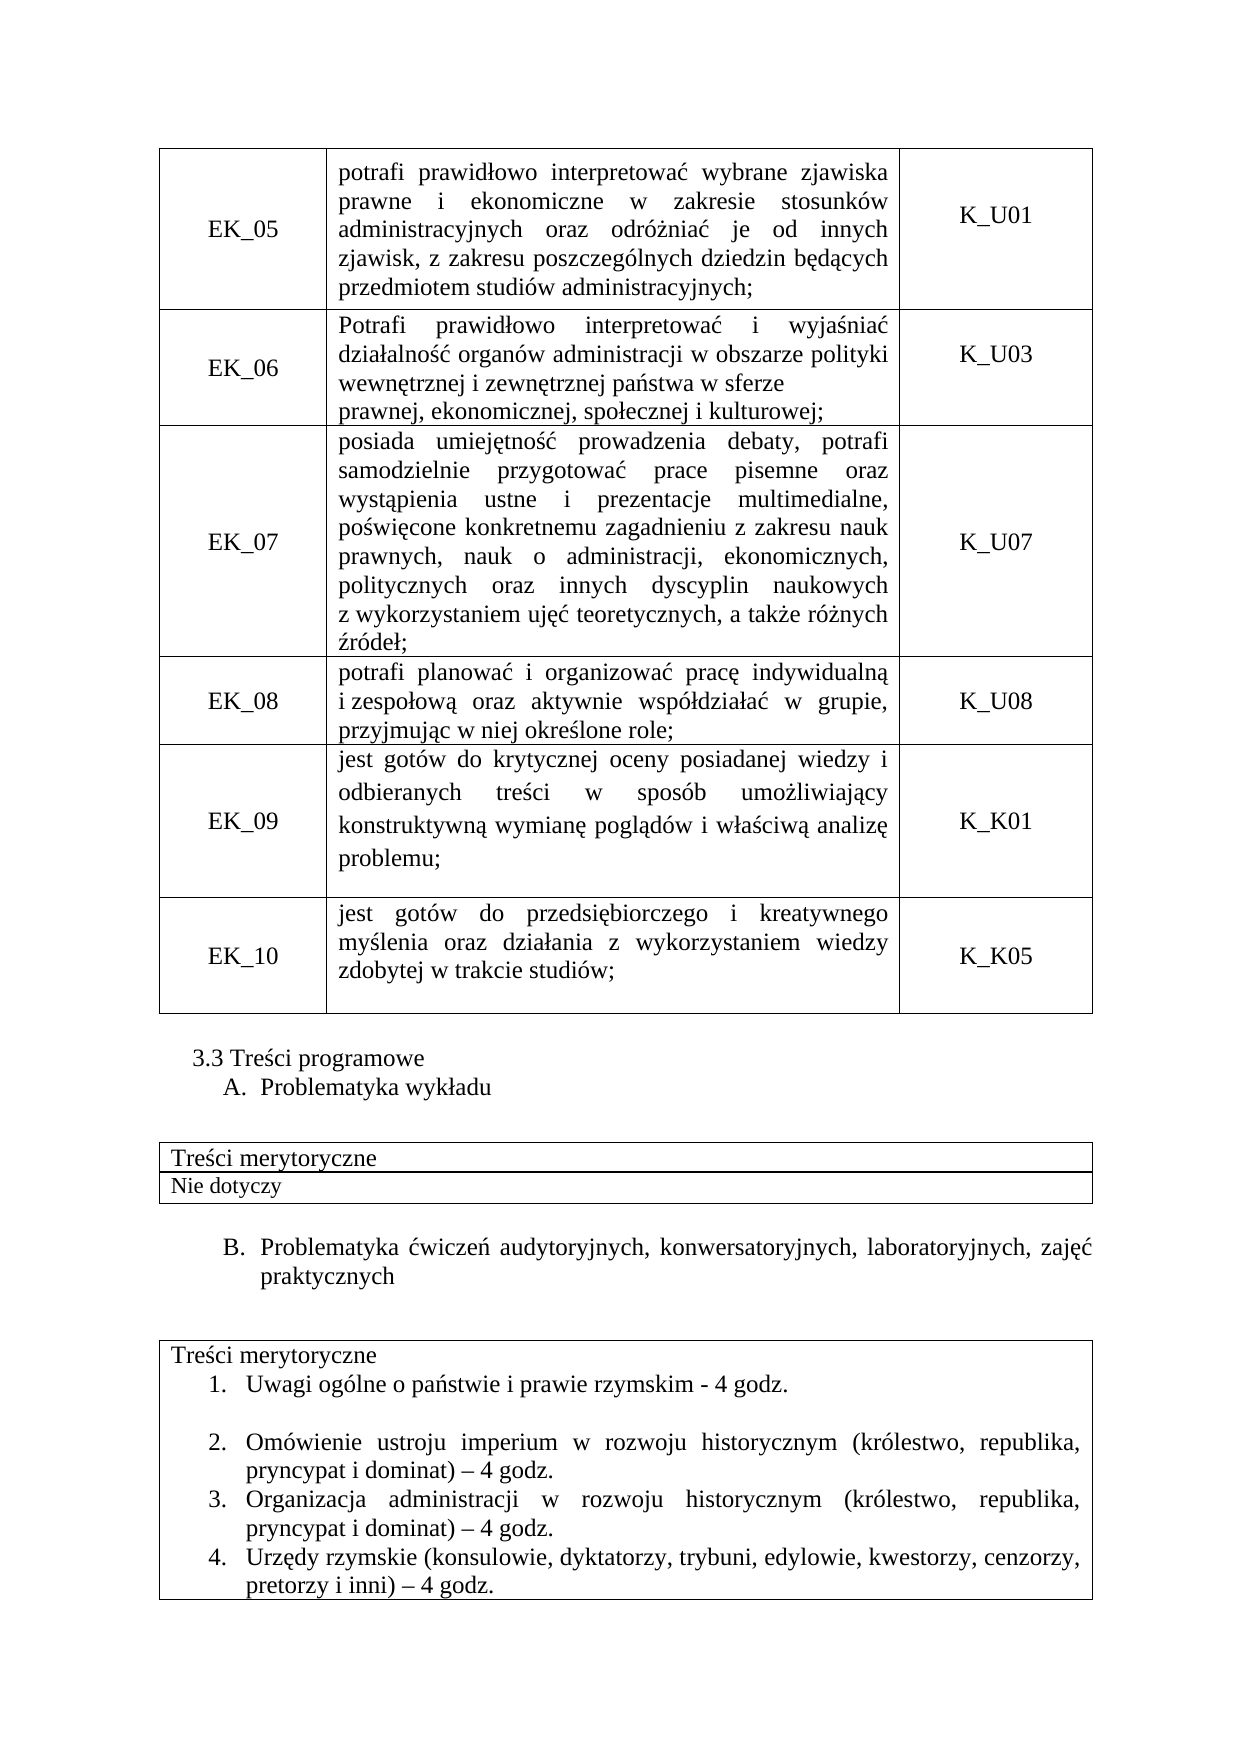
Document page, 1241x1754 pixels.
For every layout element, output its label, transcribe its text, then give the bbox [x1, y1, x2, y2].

table_cell Nie dotyczy [160, 1173, 1092, 1203]
table_cell jest gotów do krytycznej oceny posiadanej wiedzy i odbieranych treści w sposób umożliwiający konstruktywną wymianę poglądów i właściwą analizę problemu; [327, 745, 899, 897]
table_cell K_U08 [900, 657, 1092, 743]
table_cell K_K05 [900, 898, 1092, 1013]
table_cell EK_06 [160, 310, 326, 425]
table_cell K_U03 [900, 310, 1092, 425]
table_cell EK_09 [160, 745, 326, 897]
table_cell EK_07 [160, 426, 326, 656]
list Problematyka wykładu [223, 1072, 1093, 1100]
table_cell posiada umiejętność prowadzenia debaty, potrafi samodzielnie przygotować prace pisemne oraz wystąpienia ustne i prezentacje multimedialne, poświęcone konkretnemu zagadnieniu z zakresu nauk prawnych, nauk o administracji, ekonomicznych, politycznych oraz innych dyscyplin naukowych z wykorzystaniem ujęć teoretycznych, a także różnych źródeł; [327, 426, 899, 656]
table_cell K_U07 [900, 426, 1092, 656]
table_cell K_K01 [900, 745, 1092, 897]
table_cell potrafi prawidłowo interpretować wybrane zjawiska prawne i ekonomiczne w zakresie stosunków administracyjnych oraz odróżniać je od innych zjawisk, z zakresu poszczególnych dziedzin będących przedmiotem studiów administracyjnych; [327, 149, 899, 309]
table_cell EK_05 [160, 149, 326, 309]
table_header Treści merytoryczne [160, 1143, 1092, 1171]
table_cell potrafi planować i organizować pracę indywidualną i zespołową oraz aktywnie współdziałać w grupie, przyjmując w niej określone role; [327, 657, 899, 743]
table_cell EK_08 [160, 657, 326, 743]
list Problematyka ćwiczeń audytoryjnych, konwersatoryjnych, laboratoryjnych, zajęć praktycznych [223, 1232, 1093, 1290]
table_cell Potrafi prawidłowo interpretować i wyjaśniać działalność organów administracji w obszarze polityki wewnętrznej i zewnętrznej państwa w sferze prawnej, ekonomicznej, społecznej i kulturowej; [327, 310, 899, 425]
table_cell EK_10 [160, 898, 326, 1013]
list 3.3 Treści programowe [192, 1043, 1093, 1072]
table_cell jest gotów do przedsiębiorczego i kreatywnego myślenia oraz działania z wykorzystaniem wiedzy zdobytej w trakcie studiów; [327, 898, 899, 1013]
table_cell K_U01 [900, 149, 1092, 309]
